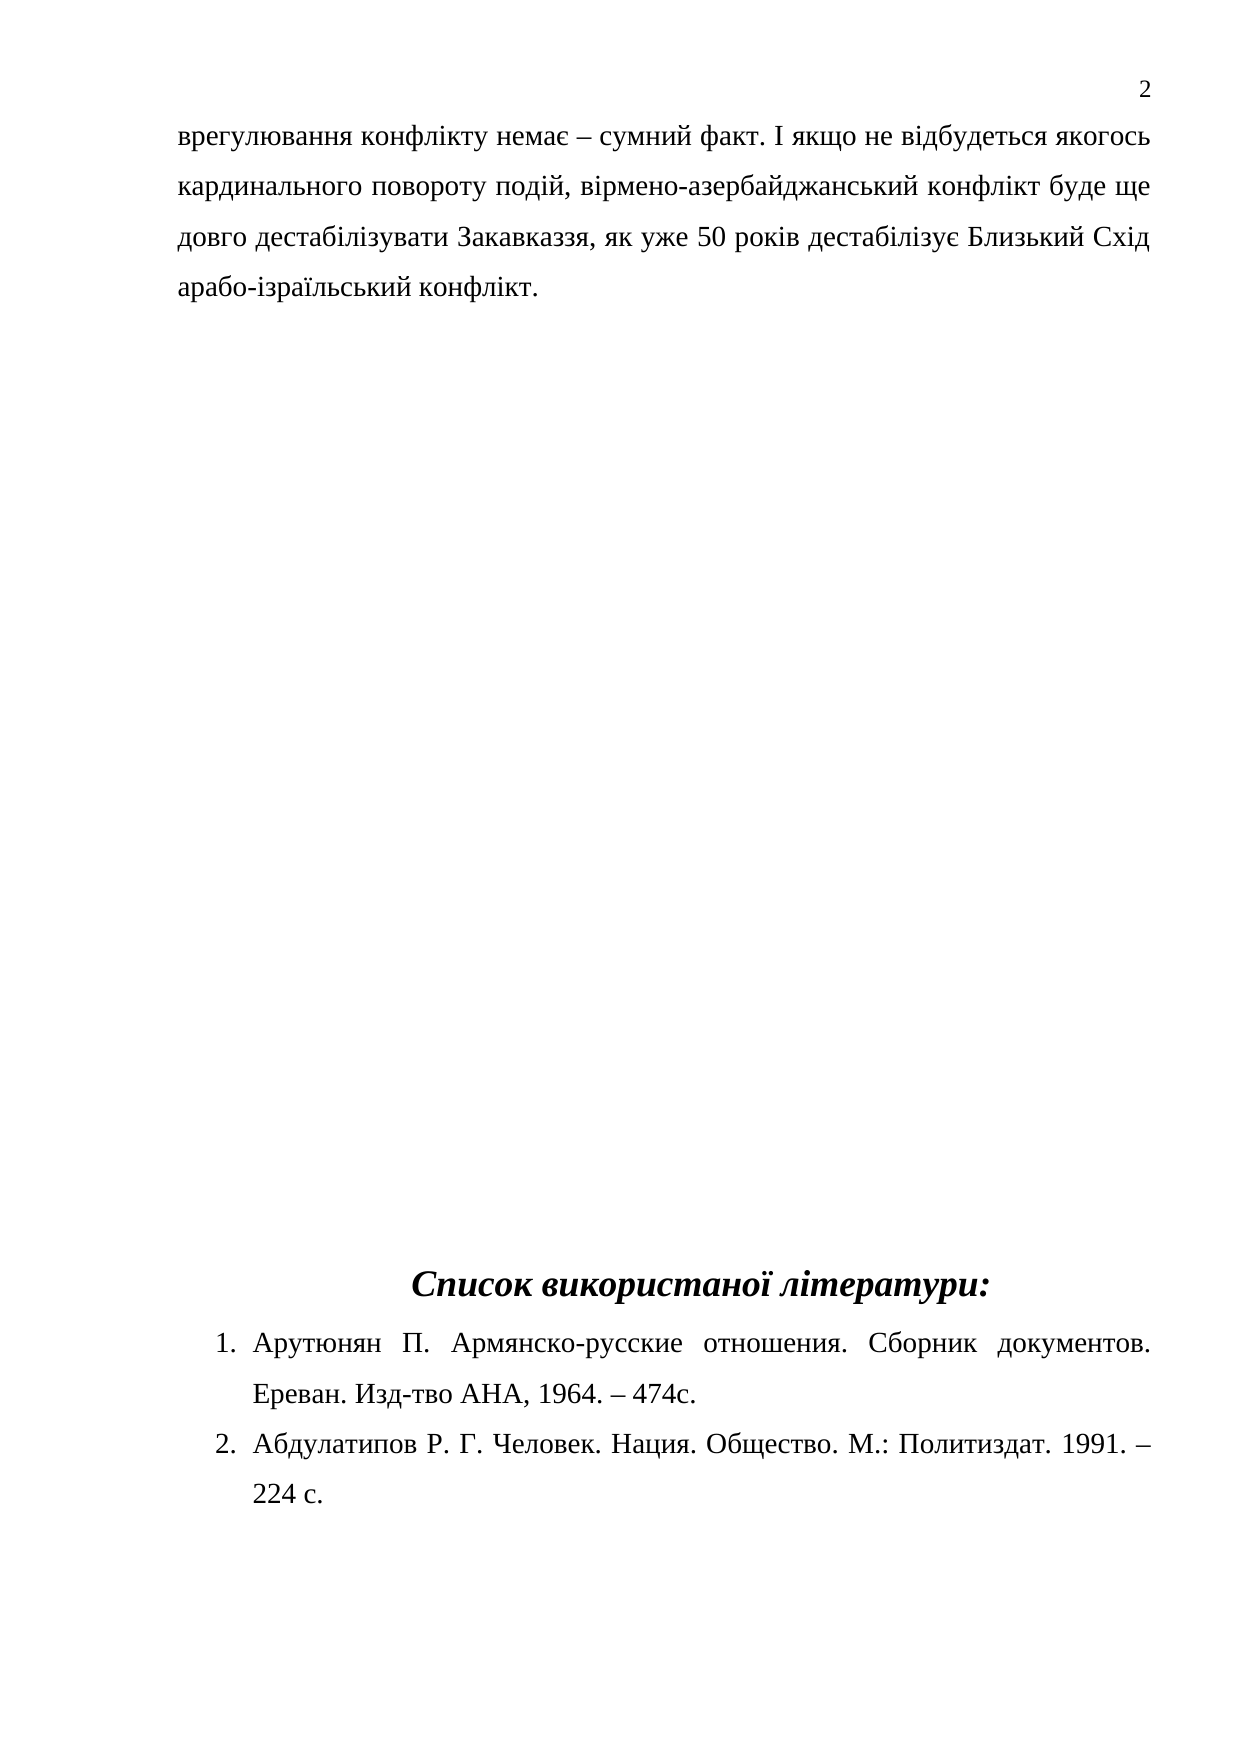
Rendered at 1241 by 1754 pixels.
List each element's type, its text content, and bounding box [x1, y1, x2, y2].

list Абдулатипов Р. Г. Человек. Нация. Общество. М.: Политиздат. 1991. – 224 с. [215, 1426, 1152, 1510]
list Арутюнян П. Армянско-русские отношения. Сборник документов. Ереван. Изд-тво АНА, 1964. – 474с. [215, 1326, 1152, 1409]
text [177, 118, 1152, 303]
text Список використаної літератури: [177, 1261, 1152, 1304]
